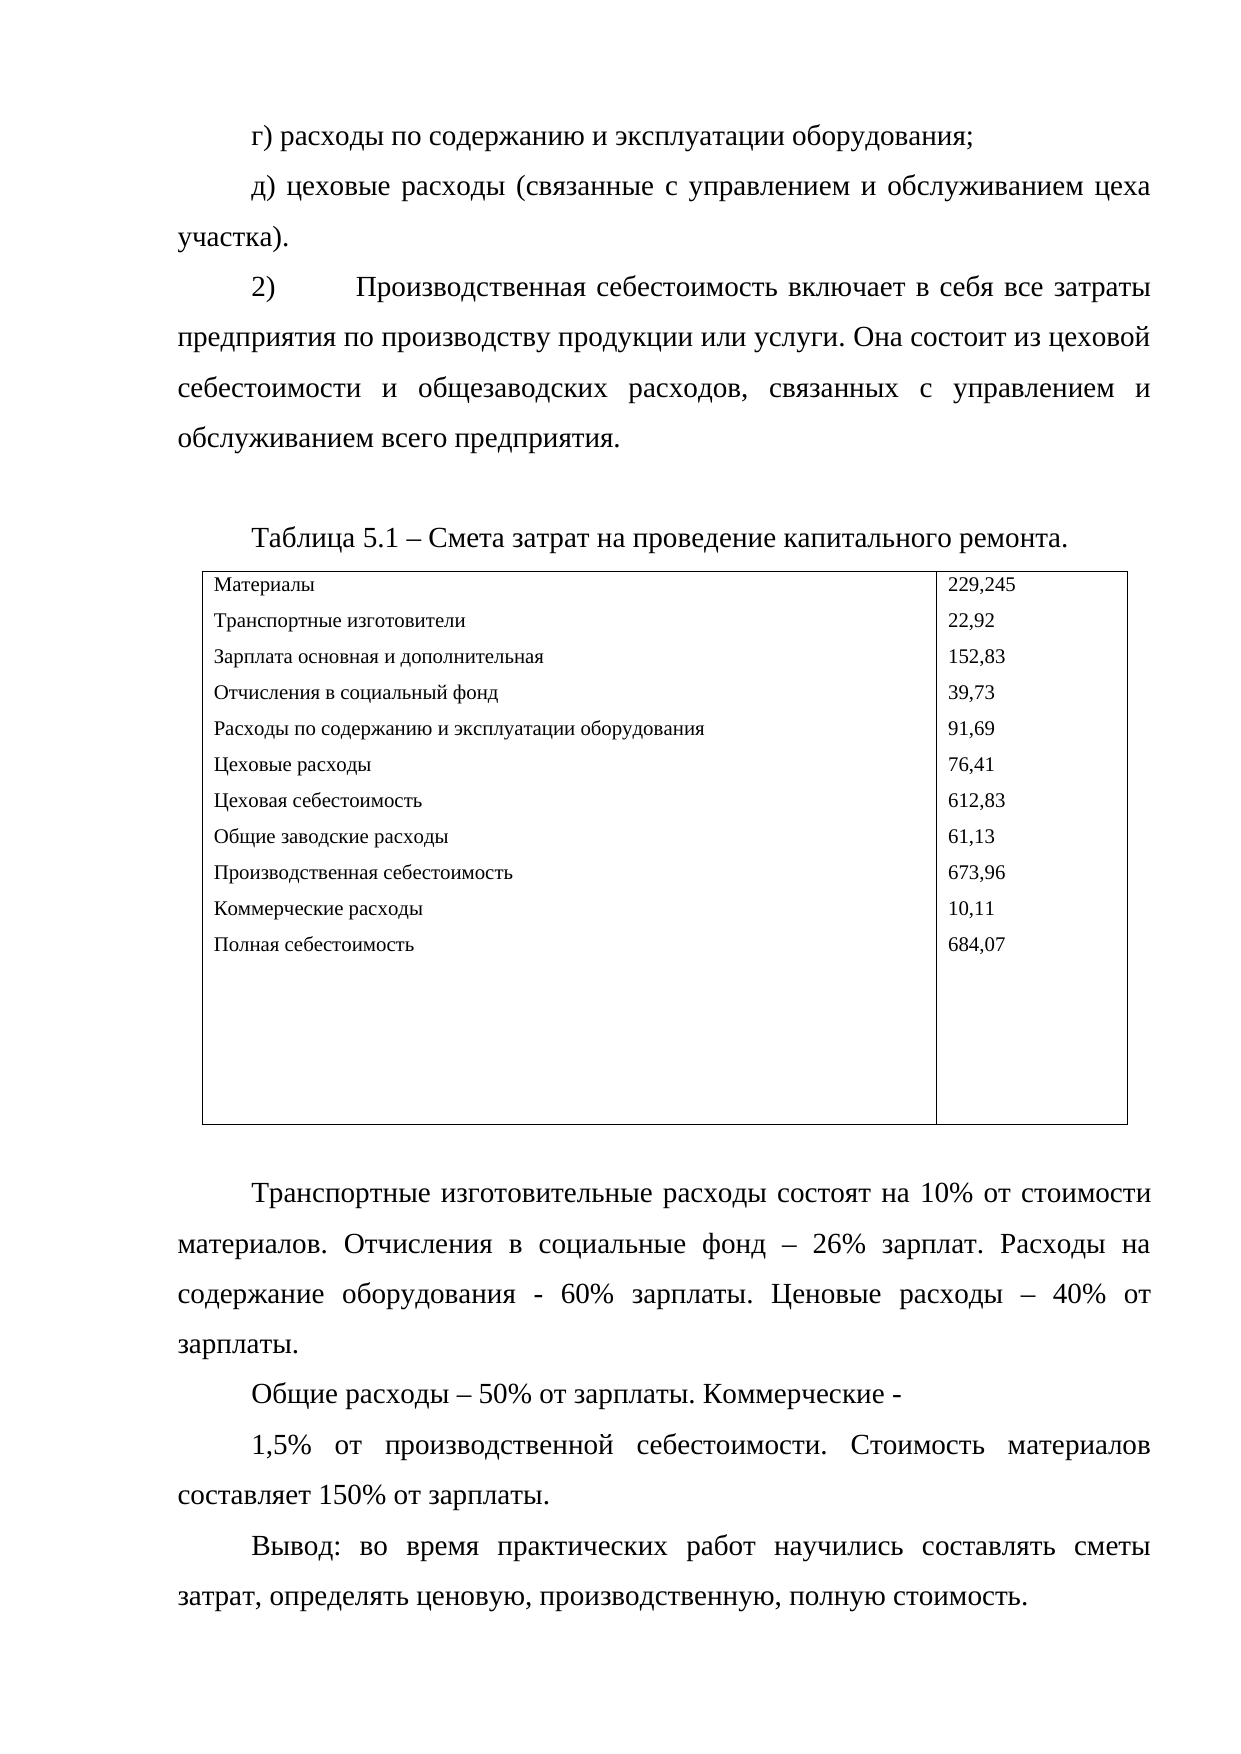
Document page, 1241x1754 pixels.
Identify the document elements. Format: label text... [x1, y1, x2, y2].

list Производственная себестоимость включает в себя все затраты предприятия по производству продукции или услуги. Она состоит из цеховой себестоимости и общезаводских расходов, связанных с управлением и обслуживанием всего предприятия. [177, 269, 1152, 453]
table_header 229,245 22,92 152,83 39,73 91,69 76,41 612,83 61,13 673,96 10,11 684,07 [937, 572, 1127, 1124]
text д) цеховые расходы (связанные с управлением и обслуживанием цеха участка). [177, 168, 1152, 252]
table_header Материалы Транспортные изготовители Зарплата основная и дополнительная Отчисления в социальный фонд Расходы по содержанию и эксплуатации оборудования Цеховые расходы Цеховая себестоимость Общие заводские расходы Производственная себестоимость Коммерческие расходы Полная себестоимость [203, 572, 936, 1124]
text 1,5% от производственной себестоимости. Стоимость материалов составляет 150% от зарплаты. [177, 1427, 1152, 1511]
text г) расходы по содержанию и эксплуатации оборудования; [177, 118, 1152, 152]
text Транспортные изготовительные расходы состоят на 10% от стоимости материалов. Отчисления в социальные фонд – 26% зарплат. Расходы на содержание оборудования - 60% зарплаты. Ценовые расходы – 40% от зарплаты. [177, 1175, 1152, 1360]
text Вывод: во время практических работ научились составлять сметы затрат, определять ценовую, производственную, полную стоимость. [177, 1528, 1152, 1611]
text Таблица 5.1 – Смета затрат на проведение капитального ремонта. [177, 521, 1152, 554]
text Общие расходы – 50% от зарплаты. Коммерческие - [177, 1377, 1152, 1410]
